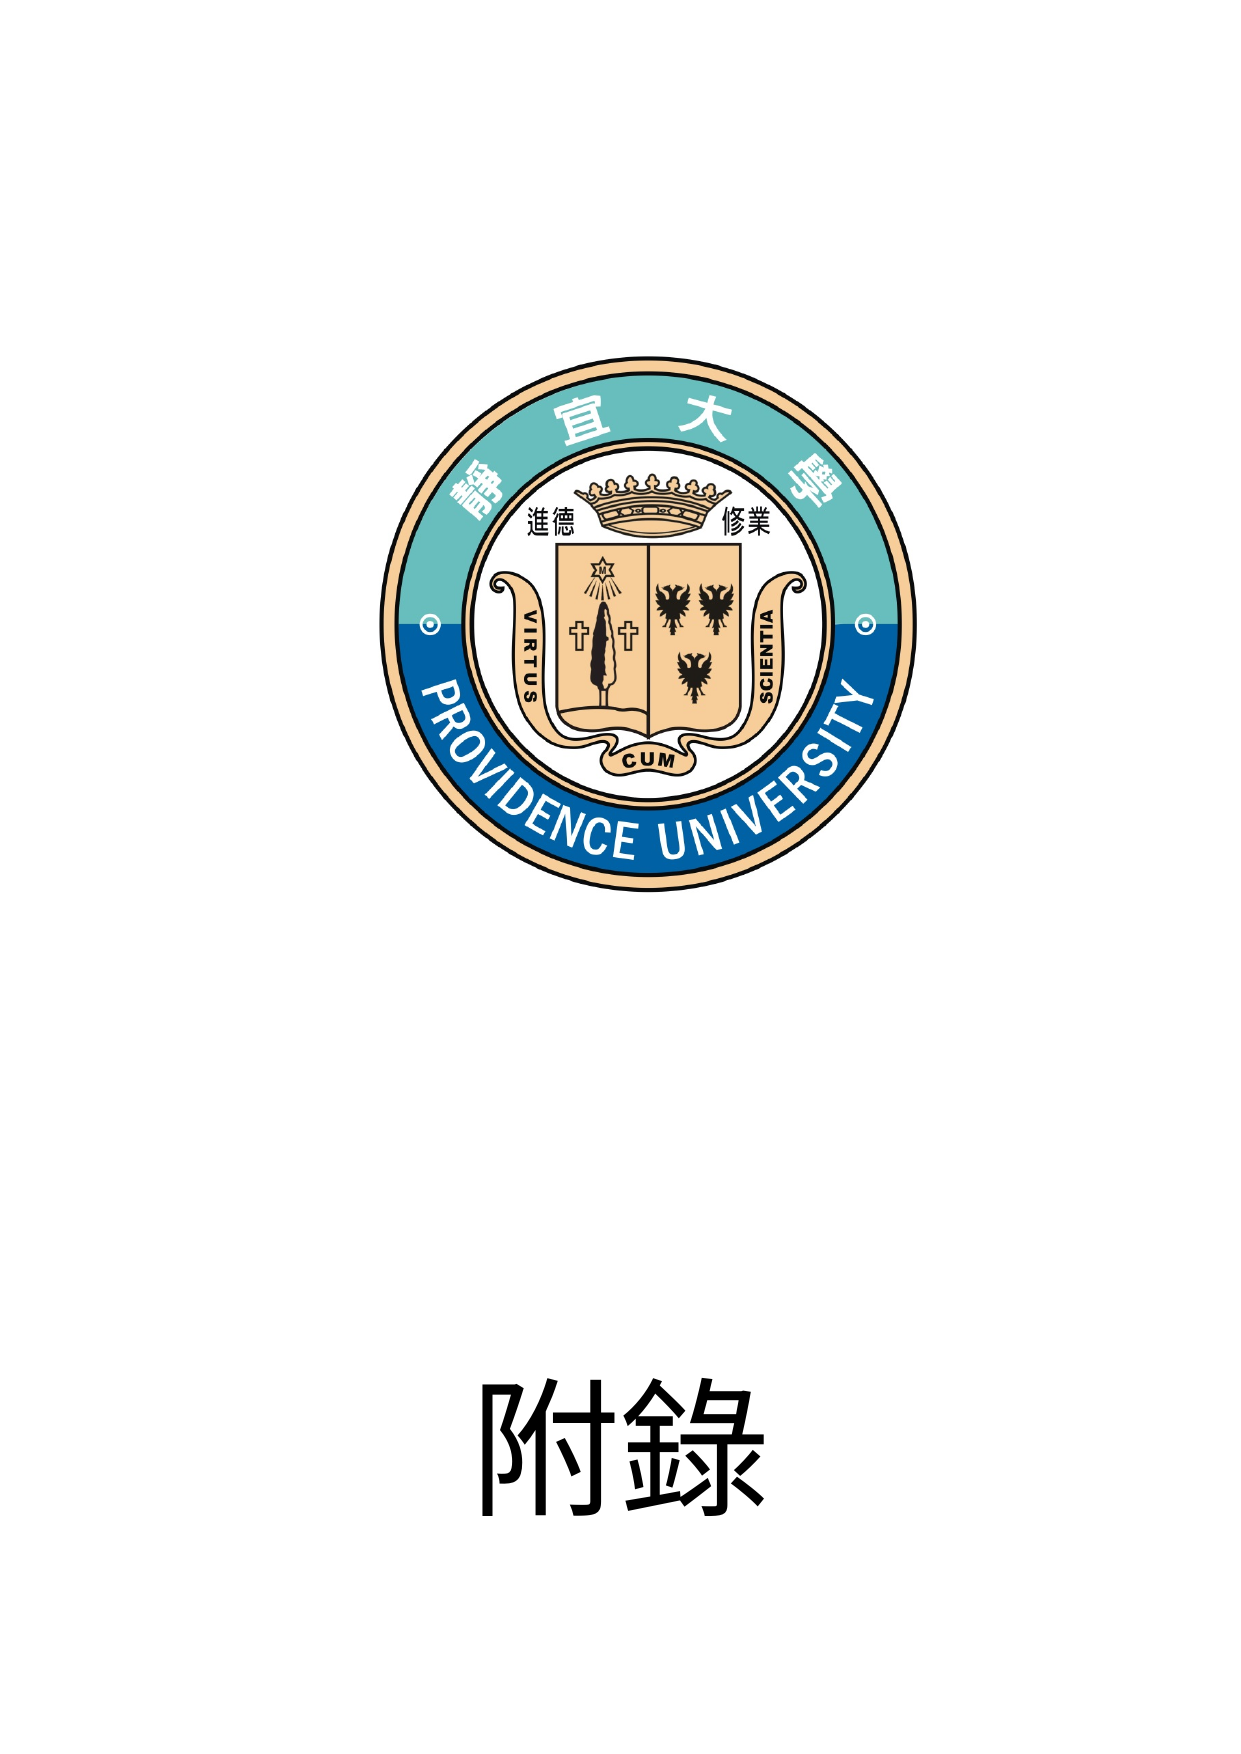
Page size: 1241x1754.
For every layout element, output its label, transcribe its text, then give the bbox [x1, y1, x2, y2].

picture [377, 352, 919, 895]
text 附錄 [117, 1327, 1122, 1552]
